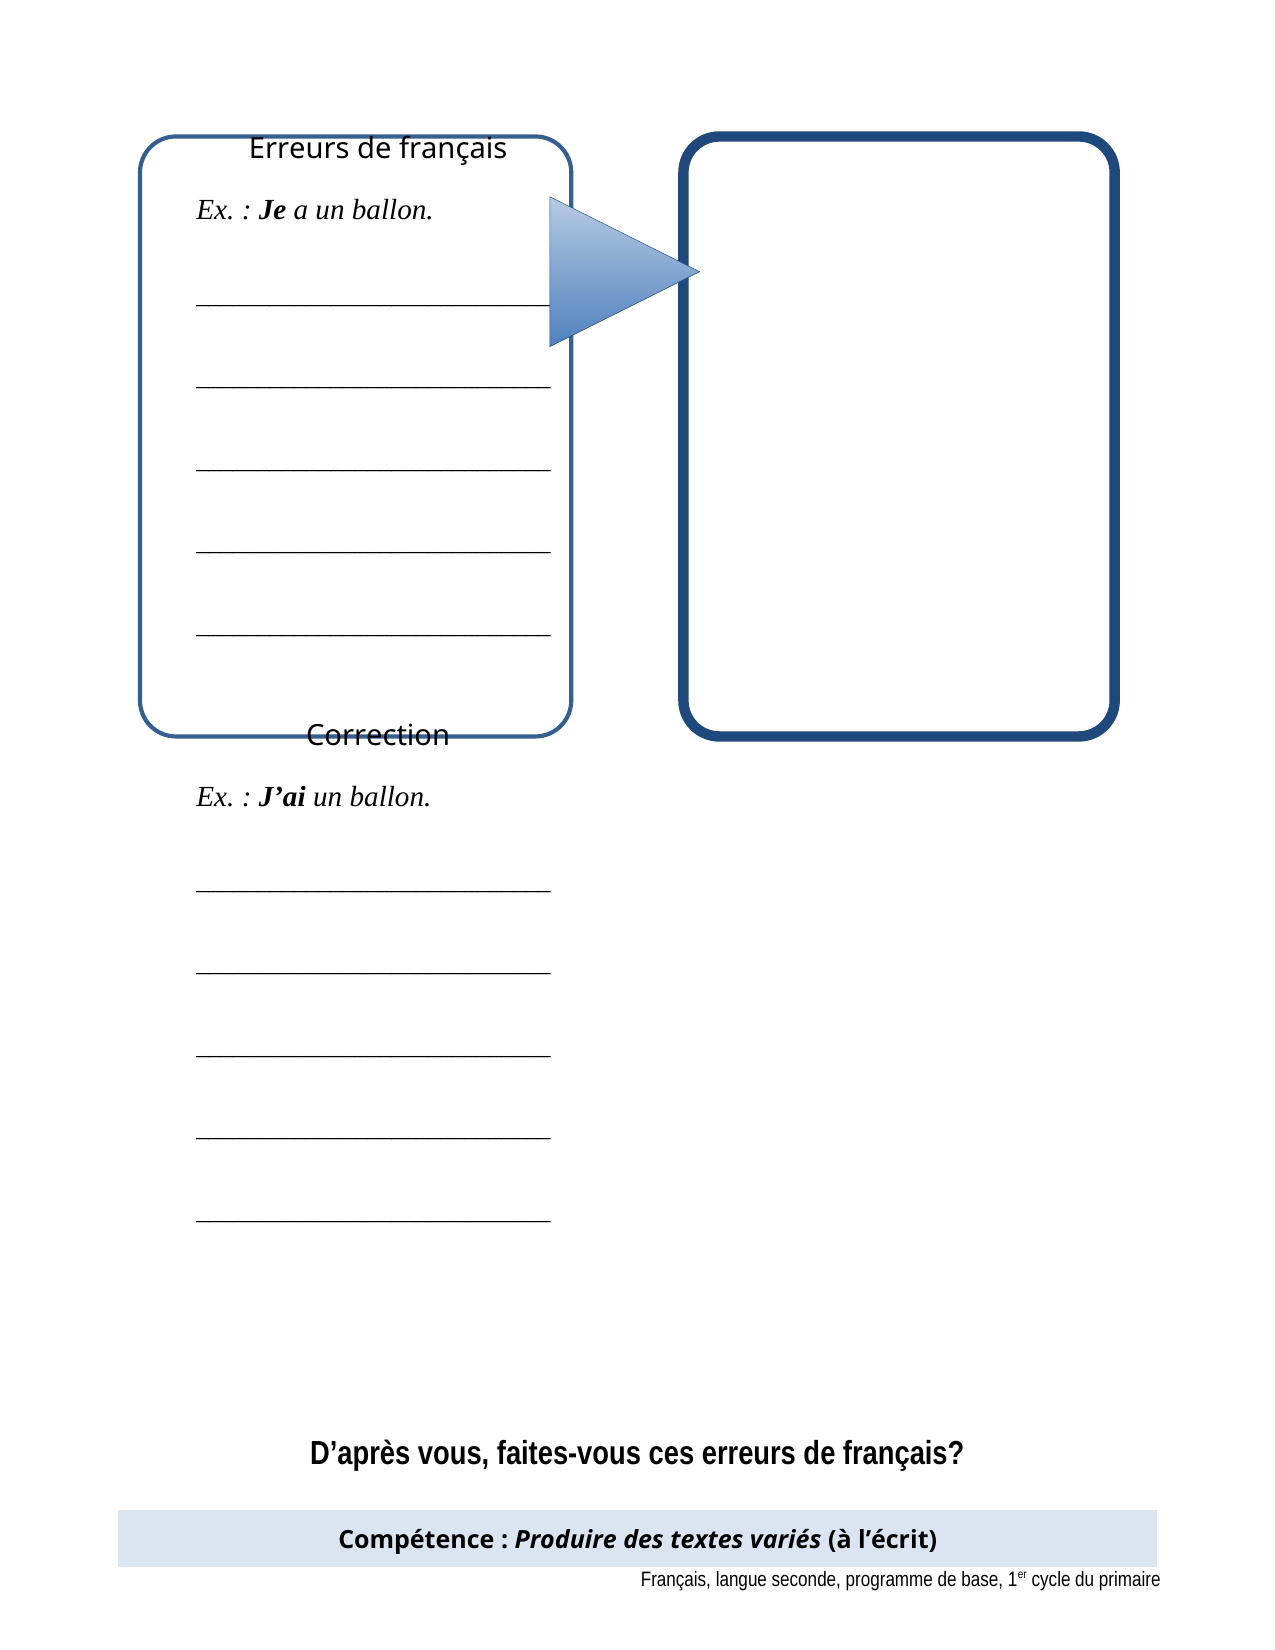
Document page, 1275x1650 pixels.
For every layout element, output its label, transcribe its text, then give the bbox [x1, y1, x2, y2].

text D’après vous, faites-vous ces erreurs de français? [118, 1433, 1157, 1472]
